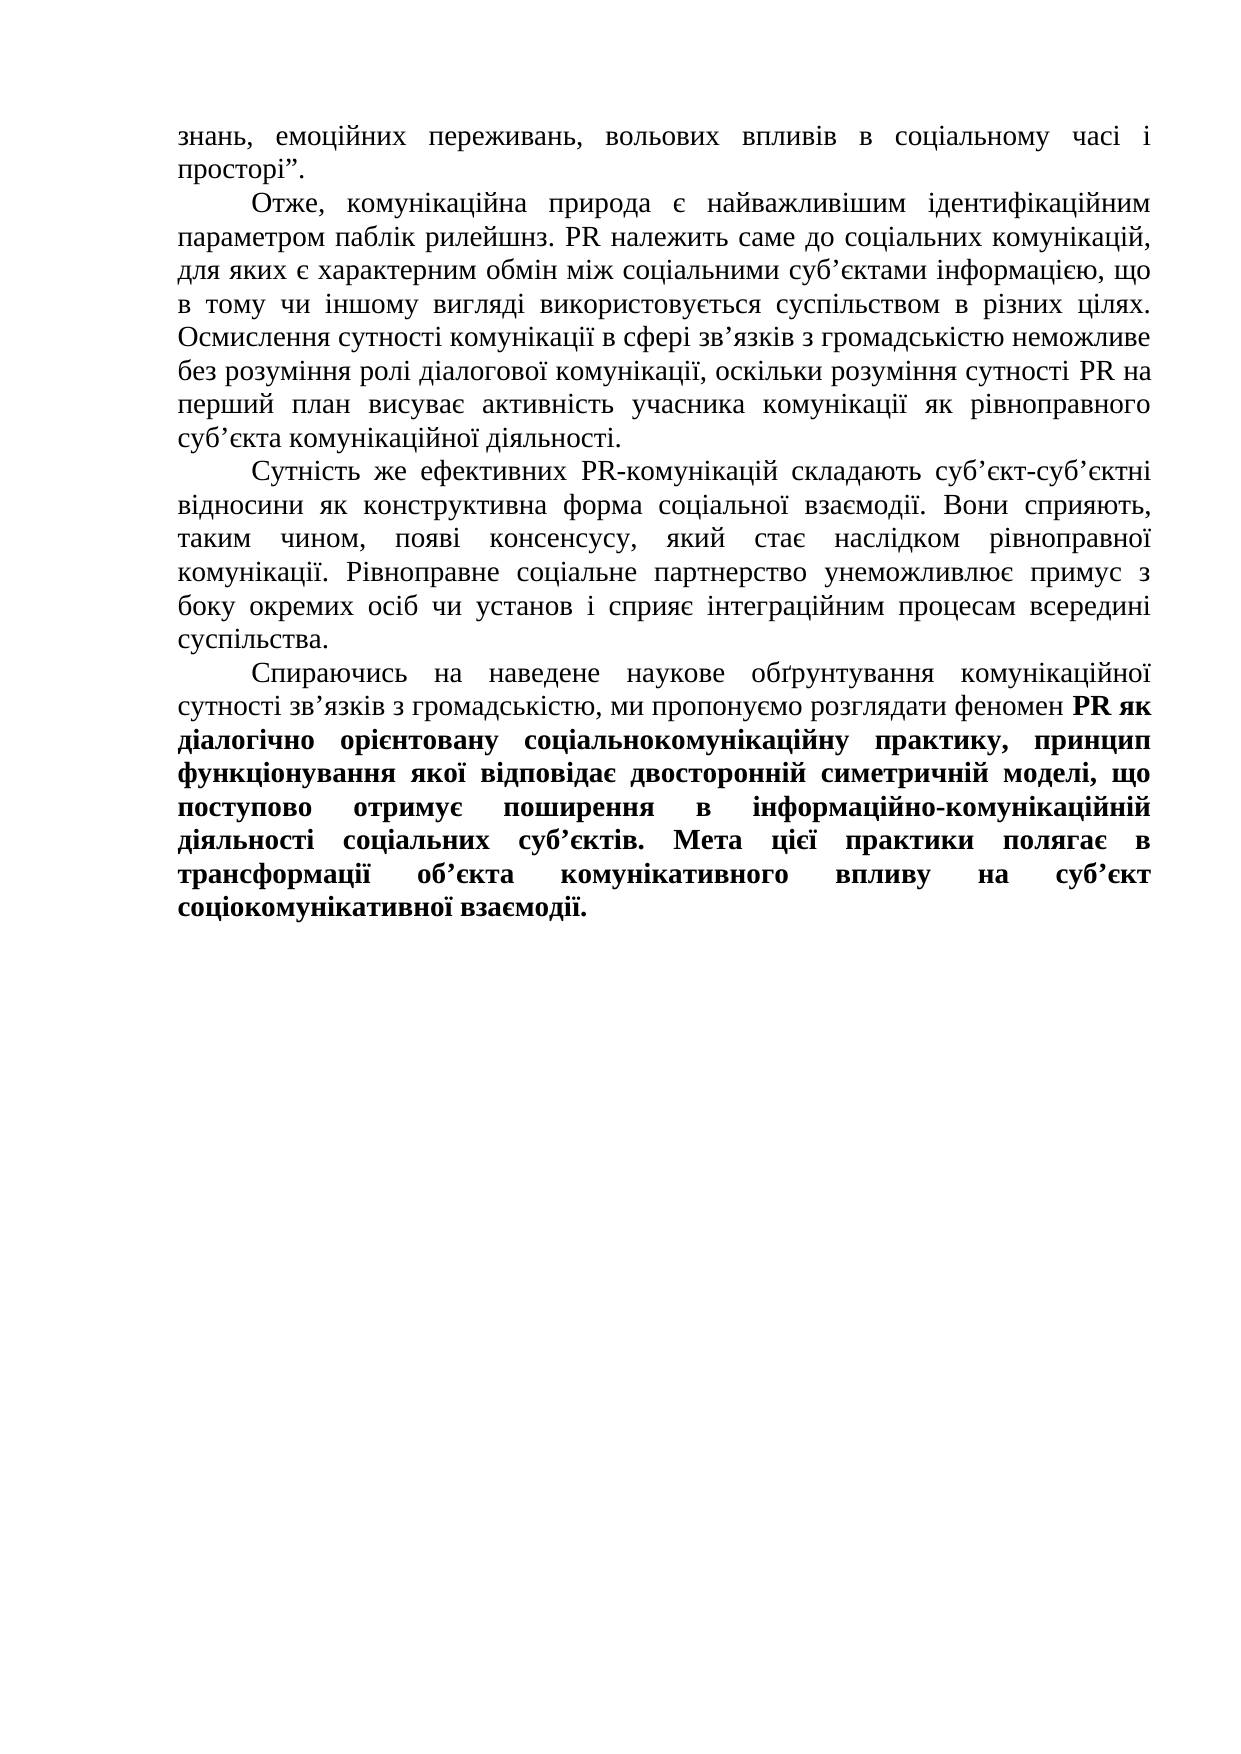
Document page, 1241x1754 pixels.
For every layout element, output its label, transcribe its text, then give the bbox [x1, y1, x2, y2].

text Сутність же ефективних PR-комунікацій складають суб’єкт-суб’єктні відносини як конструктивна форма соціальної взаємодії. Вони сприяють, таким чином, появі консенсусу, який стає наслідком рівноправної комунікації. Рівноправне соціальне партнерство унеможливлює примус з боку окремих осіб чи установ і сприяє інтеграційним процесам всередині суспільства. [177, 453, 1152, 655]
text Спираючись на наведене наукове обґрунтування комунікаційної сутності зв’язків з громадськістю, ми пропонуємо розглядати феномен PR як діалогічно орієнтовану соціальнокомунікаційну практику, принцип функціонування якої відповідає двосторонній симетричній моделі, що поступово отримує поширення в інформаційно-комунікаційній діяльності соціальних суб’єктів. Мета цієї практики полягає в трансформації об’єкта комунікативного впливу на суб’єкт соціокомунікативної взаємодії. [177, 655, 1152, 923]
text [177, 118, 1152, 185]
text Отже, комунікаційна природа є найважливішим ідентифікаційним параметром паблік рилейшнз. PR належить саме до соціальних комунікацій, для яких є характерним обмін між соціальними суб’єктами інформацією, що в тому чи іншому вигляді використовується суспільством в різних цілях. Осмислення сутності комунікації в сфері зв’язків з громадськістю неможливе без розуміння ролі діалогової комунікації, оскільки розуміння сутності PR на перший план висуває активність учасника комунікації як рівноправного суб’єкта комунікаційної діяльності. [177, 185, 1152, 453]
